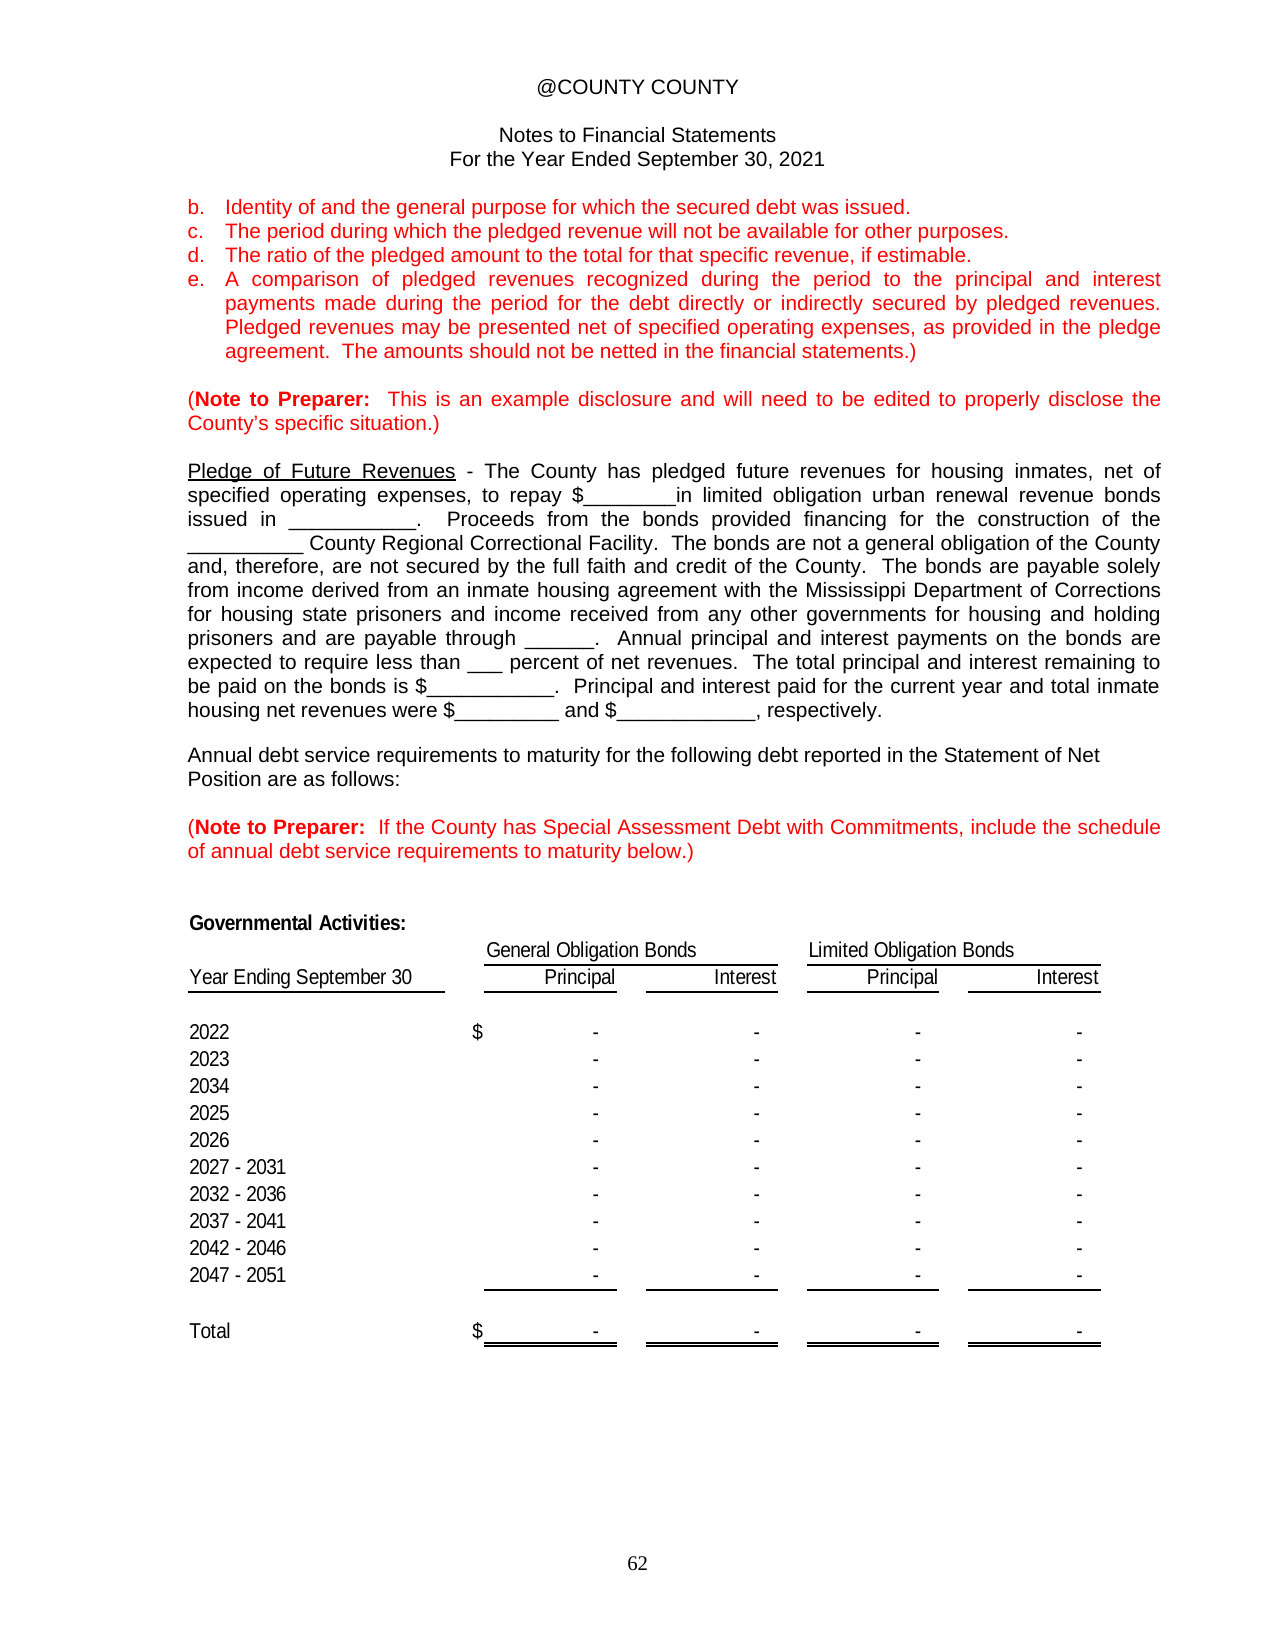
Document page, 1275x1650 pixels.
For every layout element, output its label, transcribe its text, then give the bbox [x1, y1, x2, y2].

list Identity of and the general purpose for which the secured debt was issued. [187, 195, 1162, 219]
text Annual debt service requirements to maturity for the following debt reported in the Statement of Net Position are as follows: [187, 743, 1162, 791]
list Pledge of Future Revenues - The County has pledged future revenues for housing inmates, net of specified operating expenses, to repay $________in limited obligation urban renewal revenue bonds issued in ___________. Proceeds from the bonds provided financing for the construction of the __________ County Regional Correctional Facility. The bonds are not a general obligation of the County and, therefore, are not secured by the full faith and credit of the County. The bonds are payable solely from income derived from an inmate housing agreement with the Mississippi Department of Corrections for housing state prisoners and income received from any other governments for housing and holding prisoners and are payable through ______. Annual principal and interest payments on the bonds are expected to require less than ___ percent of net revenues. The total principal and interest remaining to be paid on the bonds is $___________. Principal and interest paid for the current year and total inmate housing net revenues were $_________ and $____________, respectively. [187, 458, 1162, 722]
text (Note to Preparer: If the County has Special Assessment Debt with Commitments, include the schedule of annual debt service requirements to maturity below.) [187, 815, 1162, 863]
list The period during which the pledged revenue will not be available for other purposes. [187, 219, 1162, 243]
list (Note to Preparer: This is an example disclosure and will need to be edited to properly disclose the County’s specific situation.) [187, 387, 1162, 434]
list A comparison of pledged revenues recognized during the period to the principal and interest payments made during the period for the debt directly or indirectly secured by pledged revenues. Pledged revenues may be presented net of specified operating expenses, as provided in the pledge agreement. The amounts should not be netted in the financial statements.) [187, 267, 1162, 363]
list The ratio of the pledged amount to the total for that specific revenue, if estimable. [187, 243, 1162, 267]
